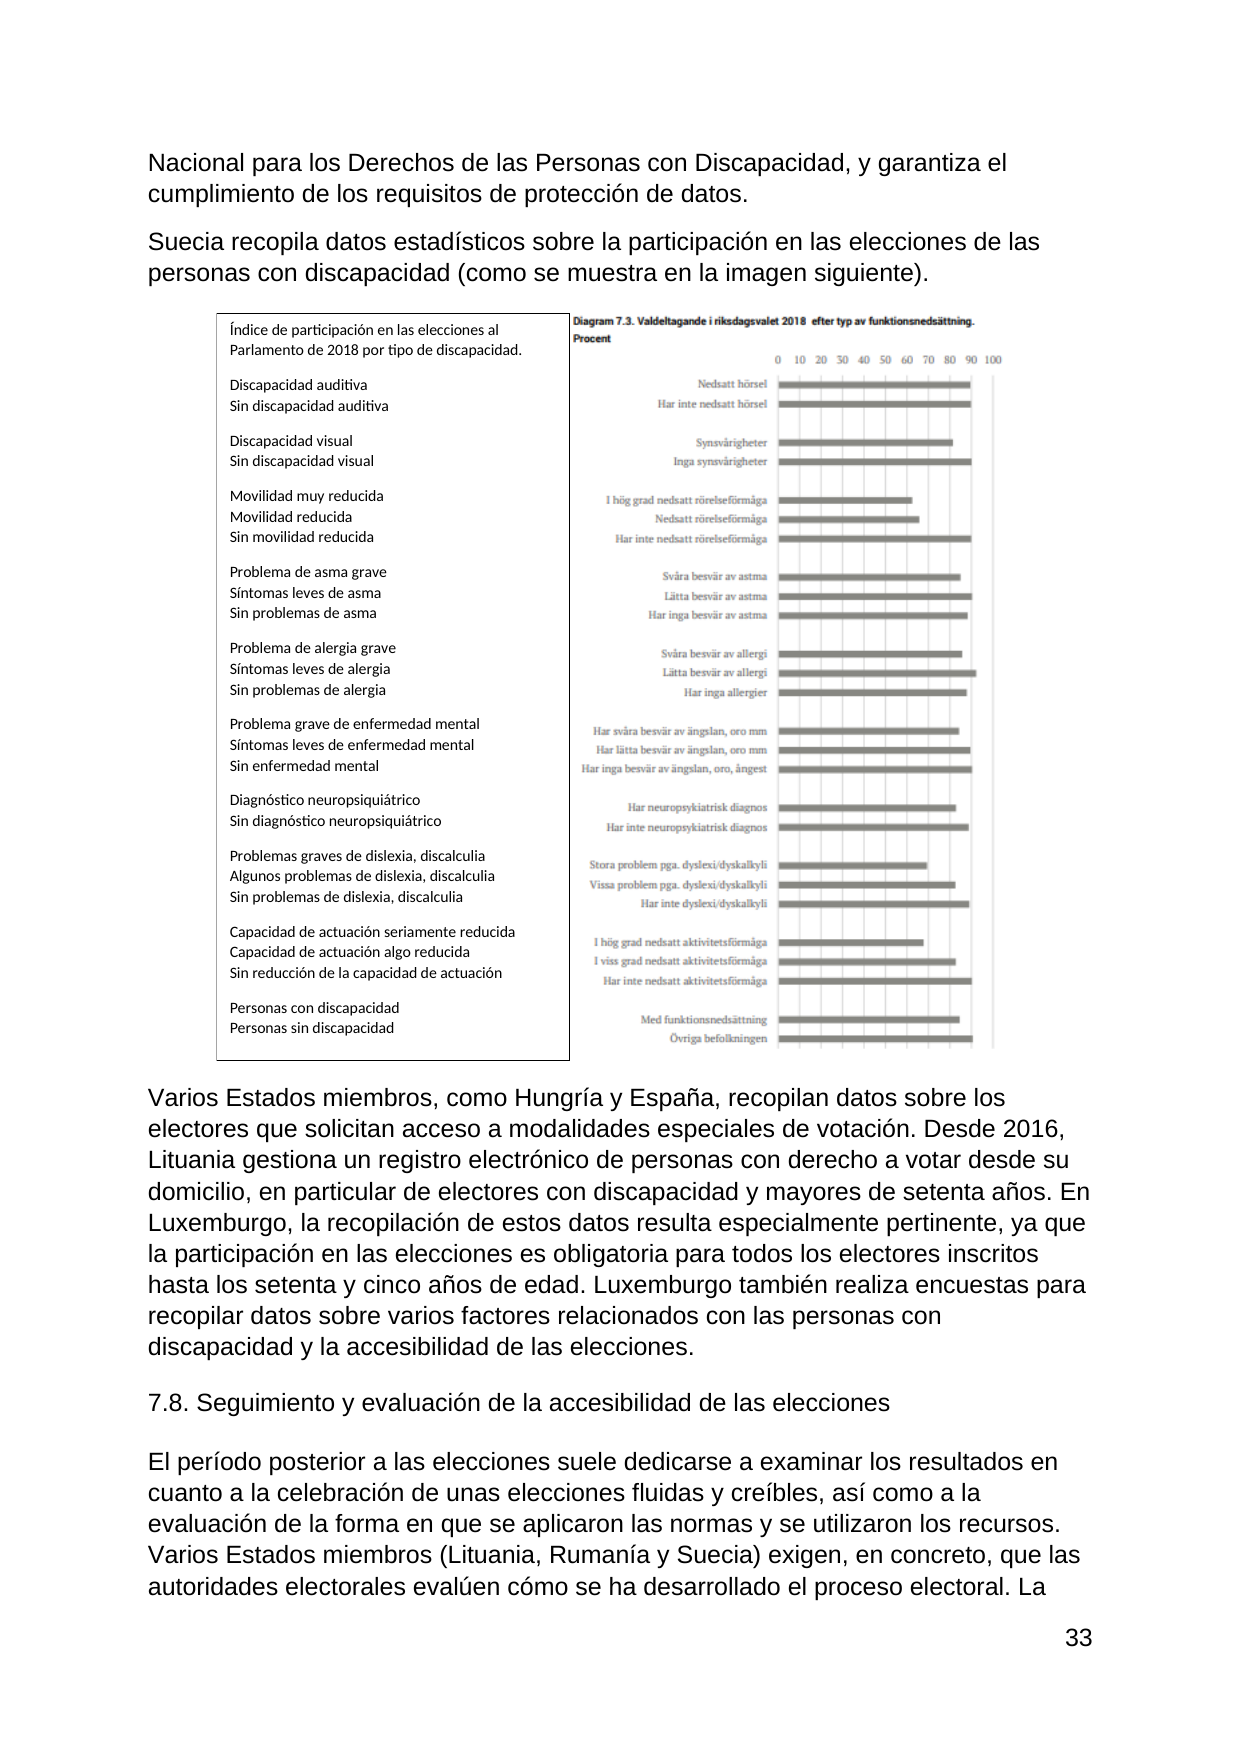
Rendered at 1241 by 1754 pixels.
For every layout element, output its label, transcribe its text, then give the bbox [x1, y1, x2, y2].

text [148, 148, 1092, 207]
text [148, 1447, 1092, 1600]
picture [572, 305, 1024, 1065]
text Varios Estados miembros, como Hungría y España, recopilan datos sobre los electores que solicitan acceso a modalidades especiales de votación. Desde 2016, Lituania gestiona un registro electrónico de personas con derecho a votar desde su domicilio, en particular de electores con discapacidad y mayores de setenta años. En Luxemburgo, la recopilación de estos datos resulta especialmente pertinente, ya que la participación en las elecciones es obligatoria para todos los electores inscritos hasta los setenta y cinco años de edad. Luxemburgo también realiza encuestas para recopilar datos sobre varios factores relacionados con las personas con discapacidad y la accesibilidad de las elecciones. [148, 1083, 1092, 1361]
subtitle 7.8. Seguimiento y evaluación de la accesibilidad de las elecciones [148, 1388, 1092, 1417]
text Suecia recopila datos estadísticos sobre la participación en las elecciones de las personas con discapacidad (como se muestra en la imagen siguiente). [148, 226, 1092, 286]
